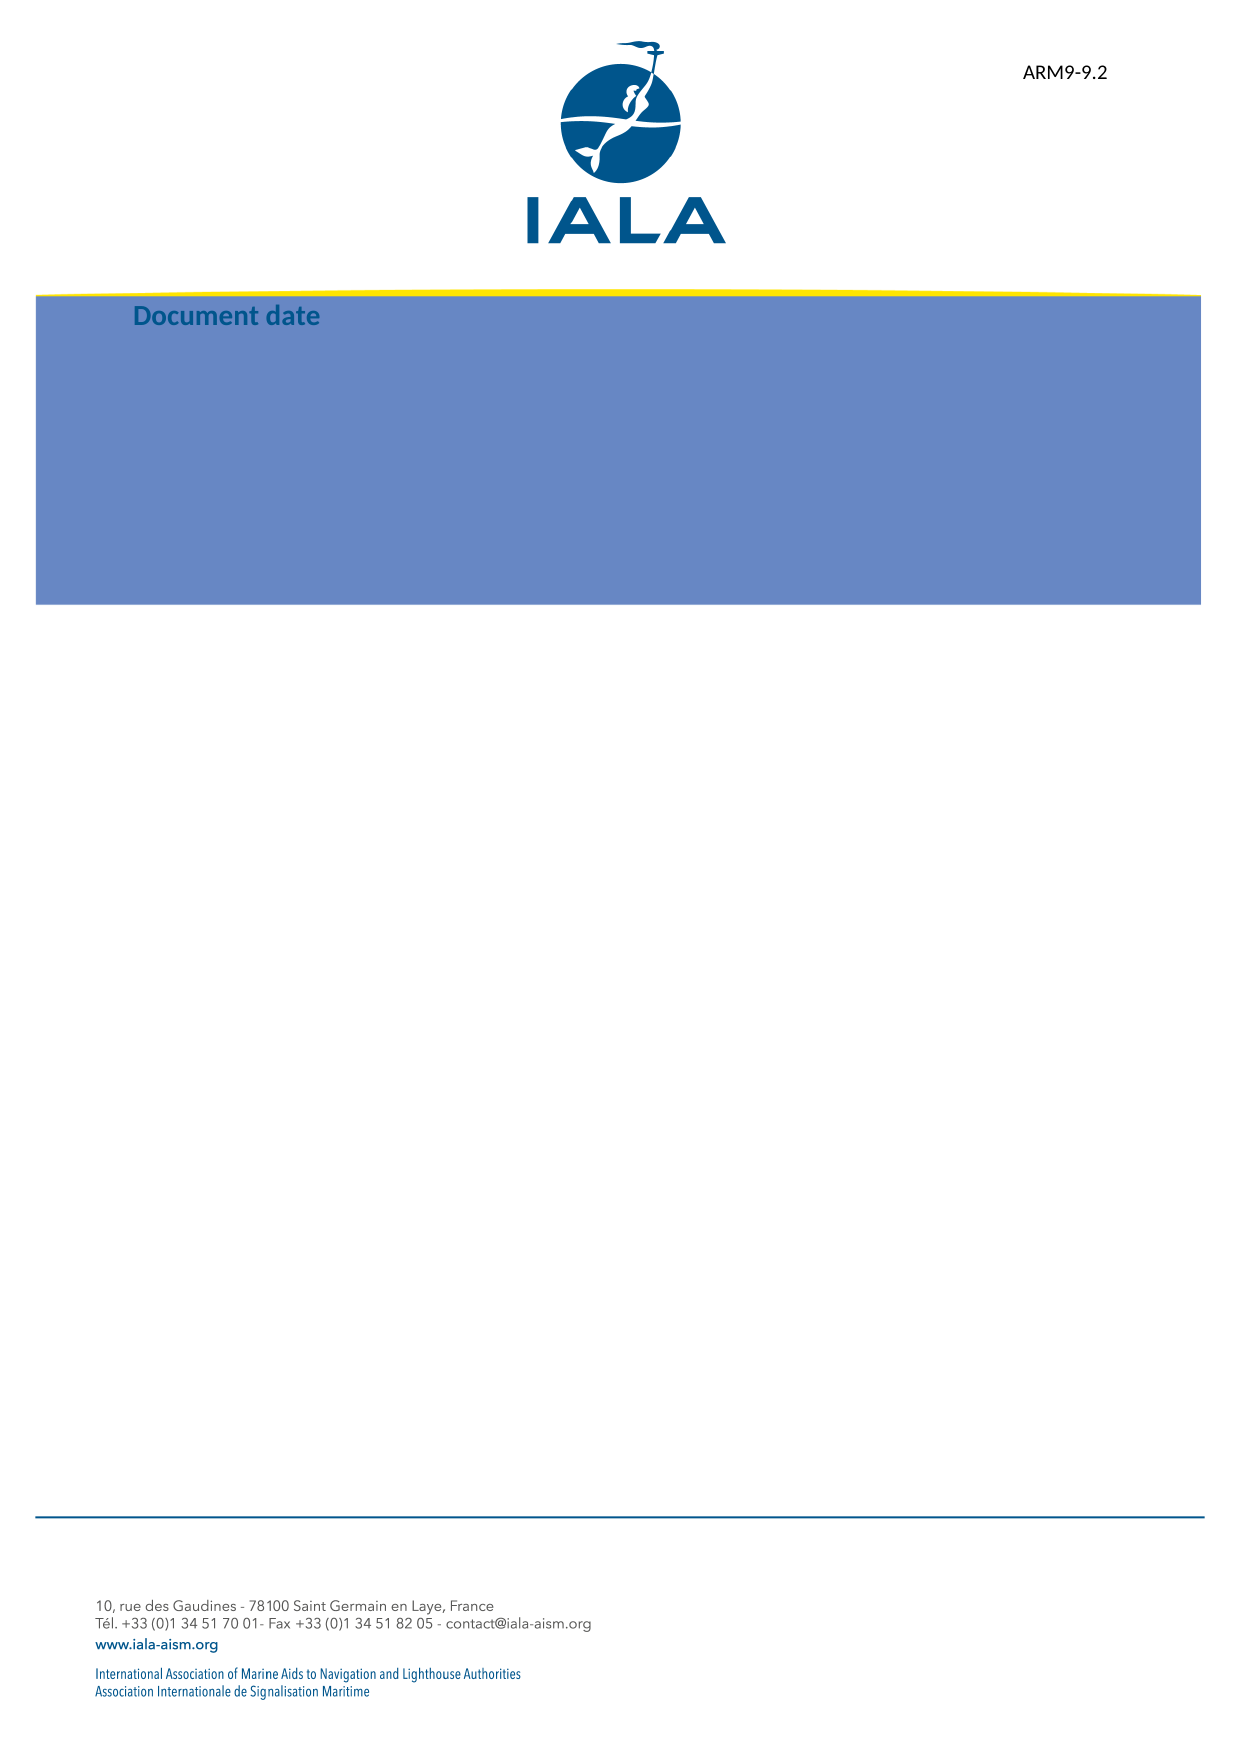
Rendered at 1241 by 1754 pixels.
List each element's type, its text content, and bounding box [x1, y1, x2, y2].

picture [0, 29, 1240, 616]
picture [89, 1595, 622, 1714]
text Document date [133, 297, 1107, 332]
